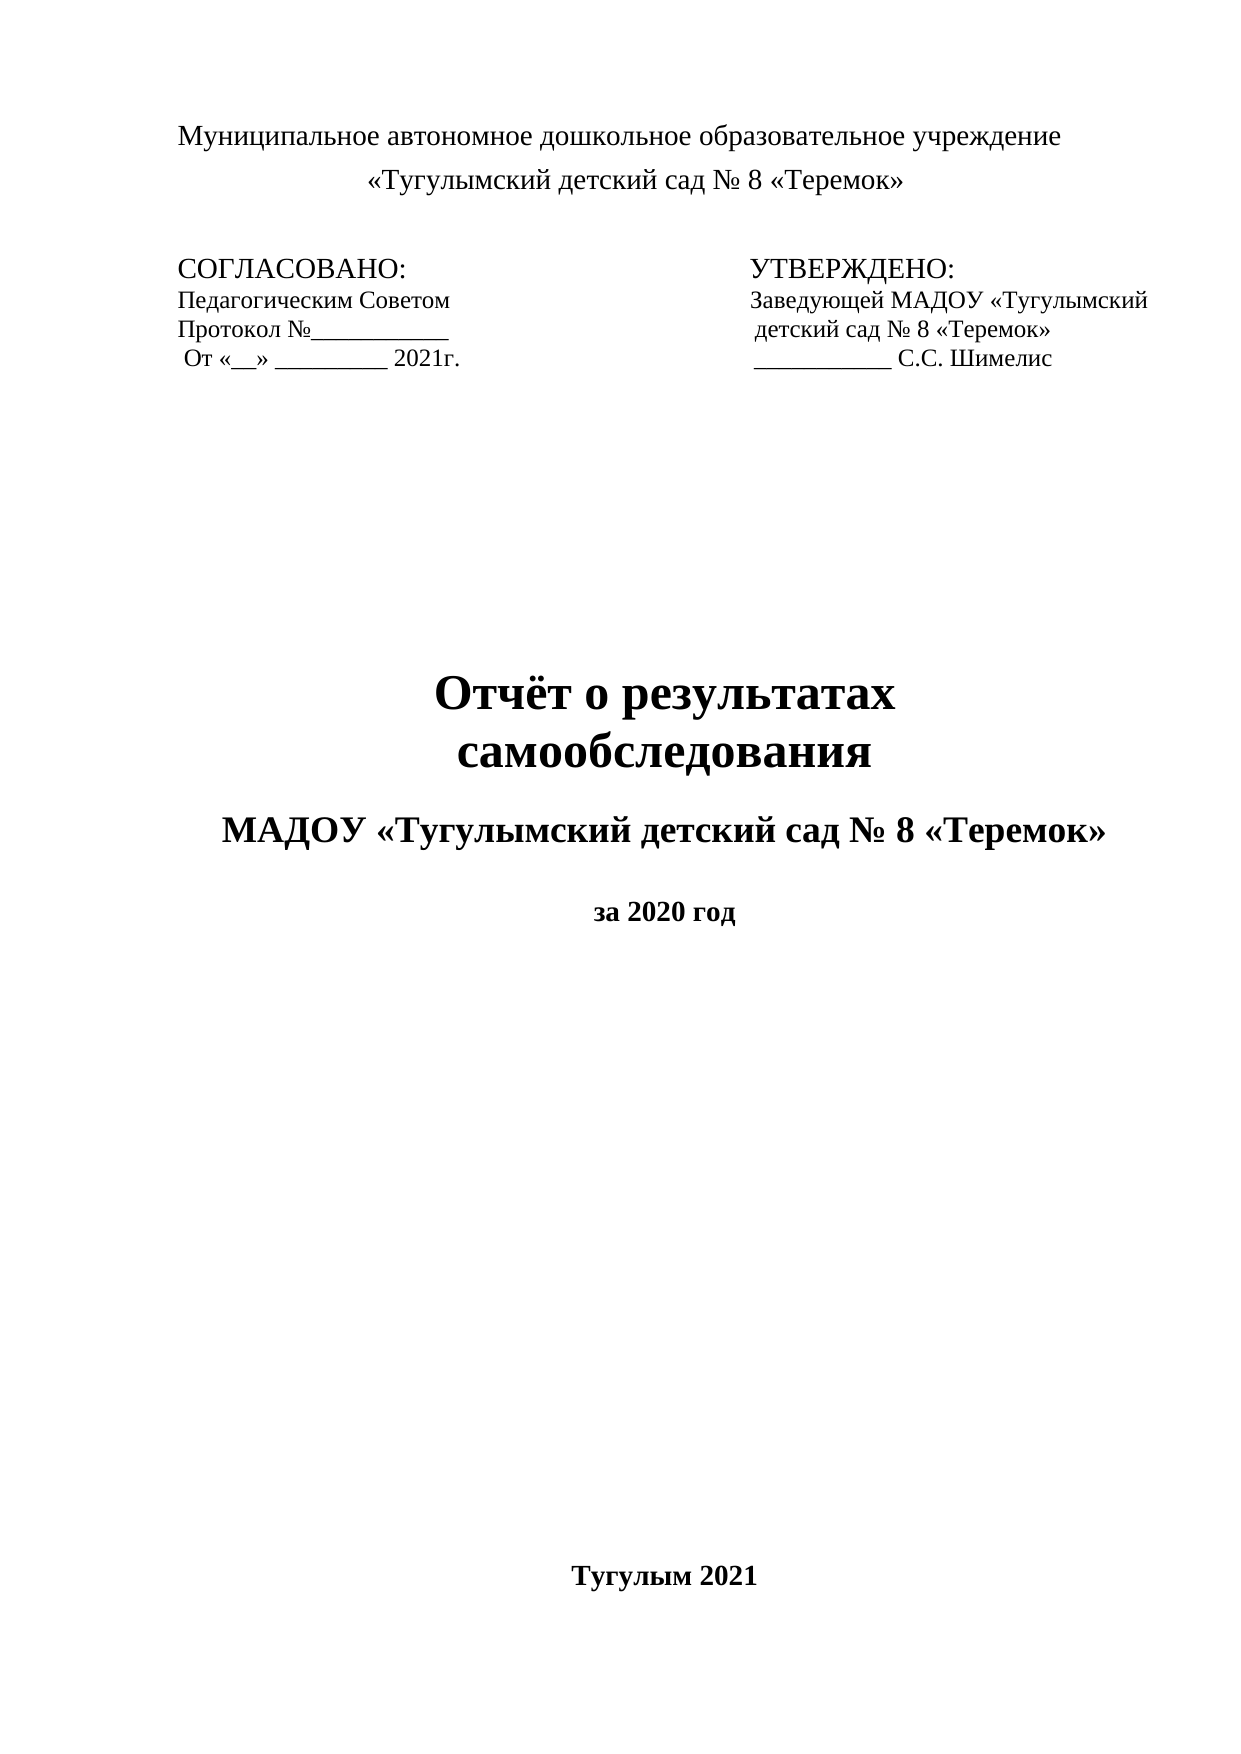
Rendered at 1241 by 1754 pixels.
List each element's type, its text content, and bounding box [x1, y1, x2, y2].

text СОГЛАСОВАНО: УТВЕРЖДЕНО: [177, 251, 1152, 284]
text МАДОУ «Тугулымский детский сад № 8 «Теремок» [177, 807, 1152, 850]
text Отчёт о результатах [177, 663, 1152, 720]
text за 2020 год [177, 894, 1152, 928]
text Муниципальное автономное дошкольное образовательное учреждение [177, 118, 1152, 152]
text Протокол №___________ детский сад № 8 «Теремок» [177, 314, 1152, 343]
text От «__» _________ 2021г. ___________ С.С. Шимелис [177, 343, 1152, 372]
text «Тугулымский детский сад № 8 «Теремок» [177, 162, 1152, 196]
text самообследования [177, 720, 1152, 778]
text Педагогическим Советом Заведующей МАДОУ «Тугулымский [177, 284, 1152, 314]
text Тугулым 2021 [177, 1558, 1152, 1592]
